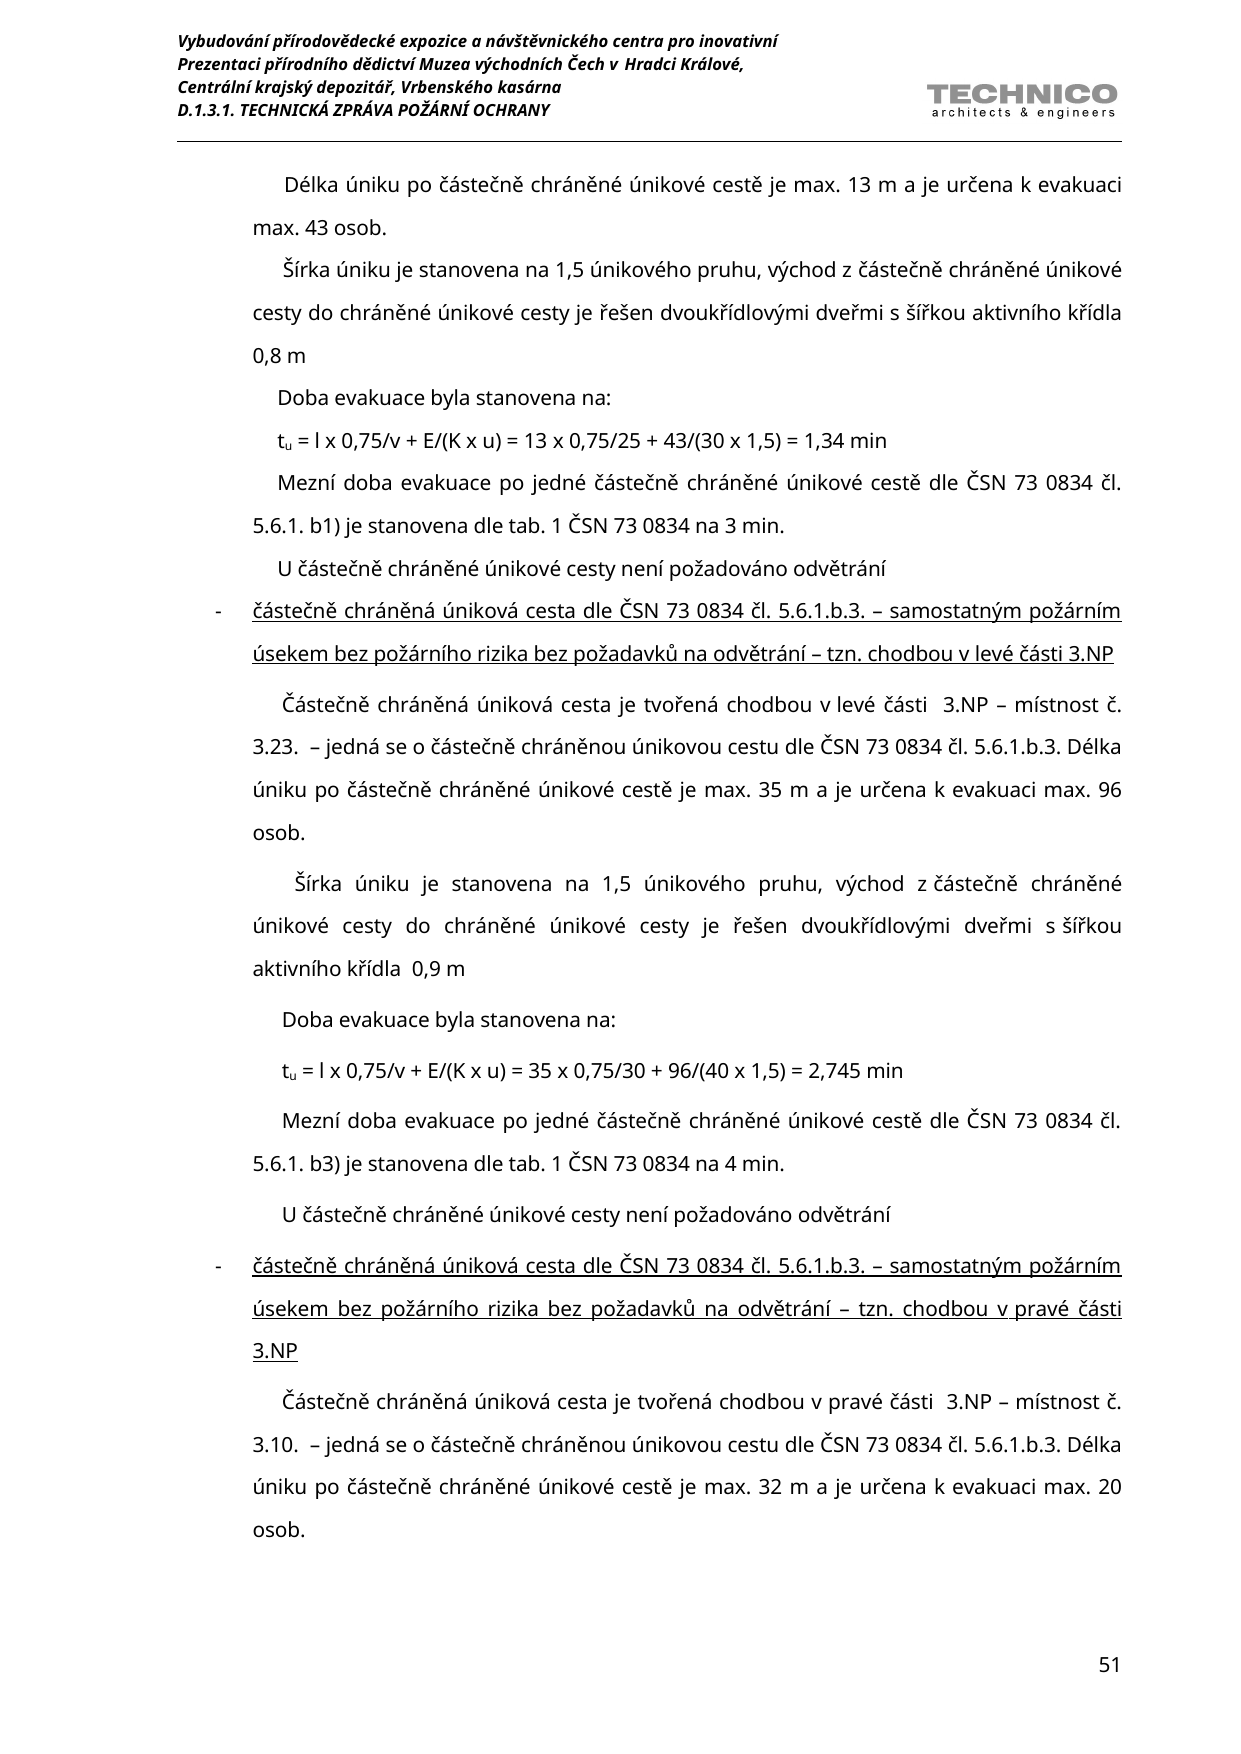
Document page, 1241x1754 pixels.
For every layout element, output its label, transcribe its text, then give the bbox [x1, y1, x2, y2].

list Délka úniku po částečně chráněné únikové cestě je max. 13 m a je určena k evakuaci max. 43 osob. [252, 170, 1122, 241]
text Šírka úniku je stanovena na 1,5 únikového pruhu, východ z částečně chráněné únikové cesty do chráněné únikové cesty je řešen dvoukřídlovými dveřmi s šířkou aktivního křídla 0,9 m [252, 869, 1122, 982]
picture [922, 78, 1124, 124]
list tu = l x 0,75/v + E/(K x u) = 13 x 0,75/25 + 43/(30 x 1,5) = 1,34 min [252, 426, 1122, 454]
text Částečně chráněná úniková cesta je tvořená chodbou v pravé části 3.NP – místnost č. 3.10. – jedná se o částečně chráněnou únikovou cestu dle ČSN 73 0834 čl. 5.6.1.b.3. Délka úniku po částečně chráněné únikové cestě je max. 32 m a je určena k evakuaci max. 20 osob. [252, 1387, 1122, 1543]
list Mezní doba evakuace po jedné částečně chráněné únikové cestě dle ČSN 73 0834 čl. 5.6.1. b1) je stanovena dle tab. 1 ČSN 73 0834 na 3 min. [252, 468, 1122, 539]
list Doba evakuace byla stanovena na: [252, 383, 1122, 412]
text Mezní doba evakuace po jedné částečně chráněné únikové cestě dle ČSN 73 0834 čl. 5.6.1. b3) je stanovena dle tab. 1 ČSN 73 0834 na 4 min. [252, 1107, 1122, 1178]
text U částečně chráněné únikové cesty není požadováno odvětrání [252, 1200, 1122, 1229]
list částečně chráněná úniková cesta dle ČSN 73 0834 čl. 5.6.1.b.3. – samostatným požárním úsekem bez požárního rizika bez požadavků na odvětrání – tzn. chodbou v levé části 3.NP [215, 596, 1122, 667]
text Doba evakuace byla stanovena na: [252, 1005, 1122, 1033]
list částečně chráněná úniková cesta dle ČSN 73 0834 čl. 5.6.1.b.3. – samostatným požárním úsekem bez požárního rizika bez požadavků na odvětrání – tzn. chodbou v pravé části 3.NP [215, 1251, 1122, 1365]
list U částečně chráněné únikové cesty není požadováno odvětrání [252, 554, 1122, 582]
text Částečně chráněná úniková cesta je tvořená chodbou v levé části 3.NP – místnost č. 3.23. – jedná se o částečně chráněnou únikovou cestu dle ČSN 73 0834 čl. 5.6.1.b.3. Délka úniku po částečně chráněné únikové cestě je max. 35 m a je určena k evakuaci max. 96 osob. [252, 690, 1122, 846]
list Šírka úniku je stanovena na 1,5 únikového pruhu, východ z částečně chráněné únikové cesty do chráněné únikové cesty je řešen dvoukřídlovými dveřmi s šířkou aktivního křídla 0,8 m [252, 256, 1122, 369]
text tu = l x 0,75/v + E/(K x u) = 35 x 0,75/30 + 96/(40 x 1,5) = 2,745 min [252, 1056, 1122, 1084]
